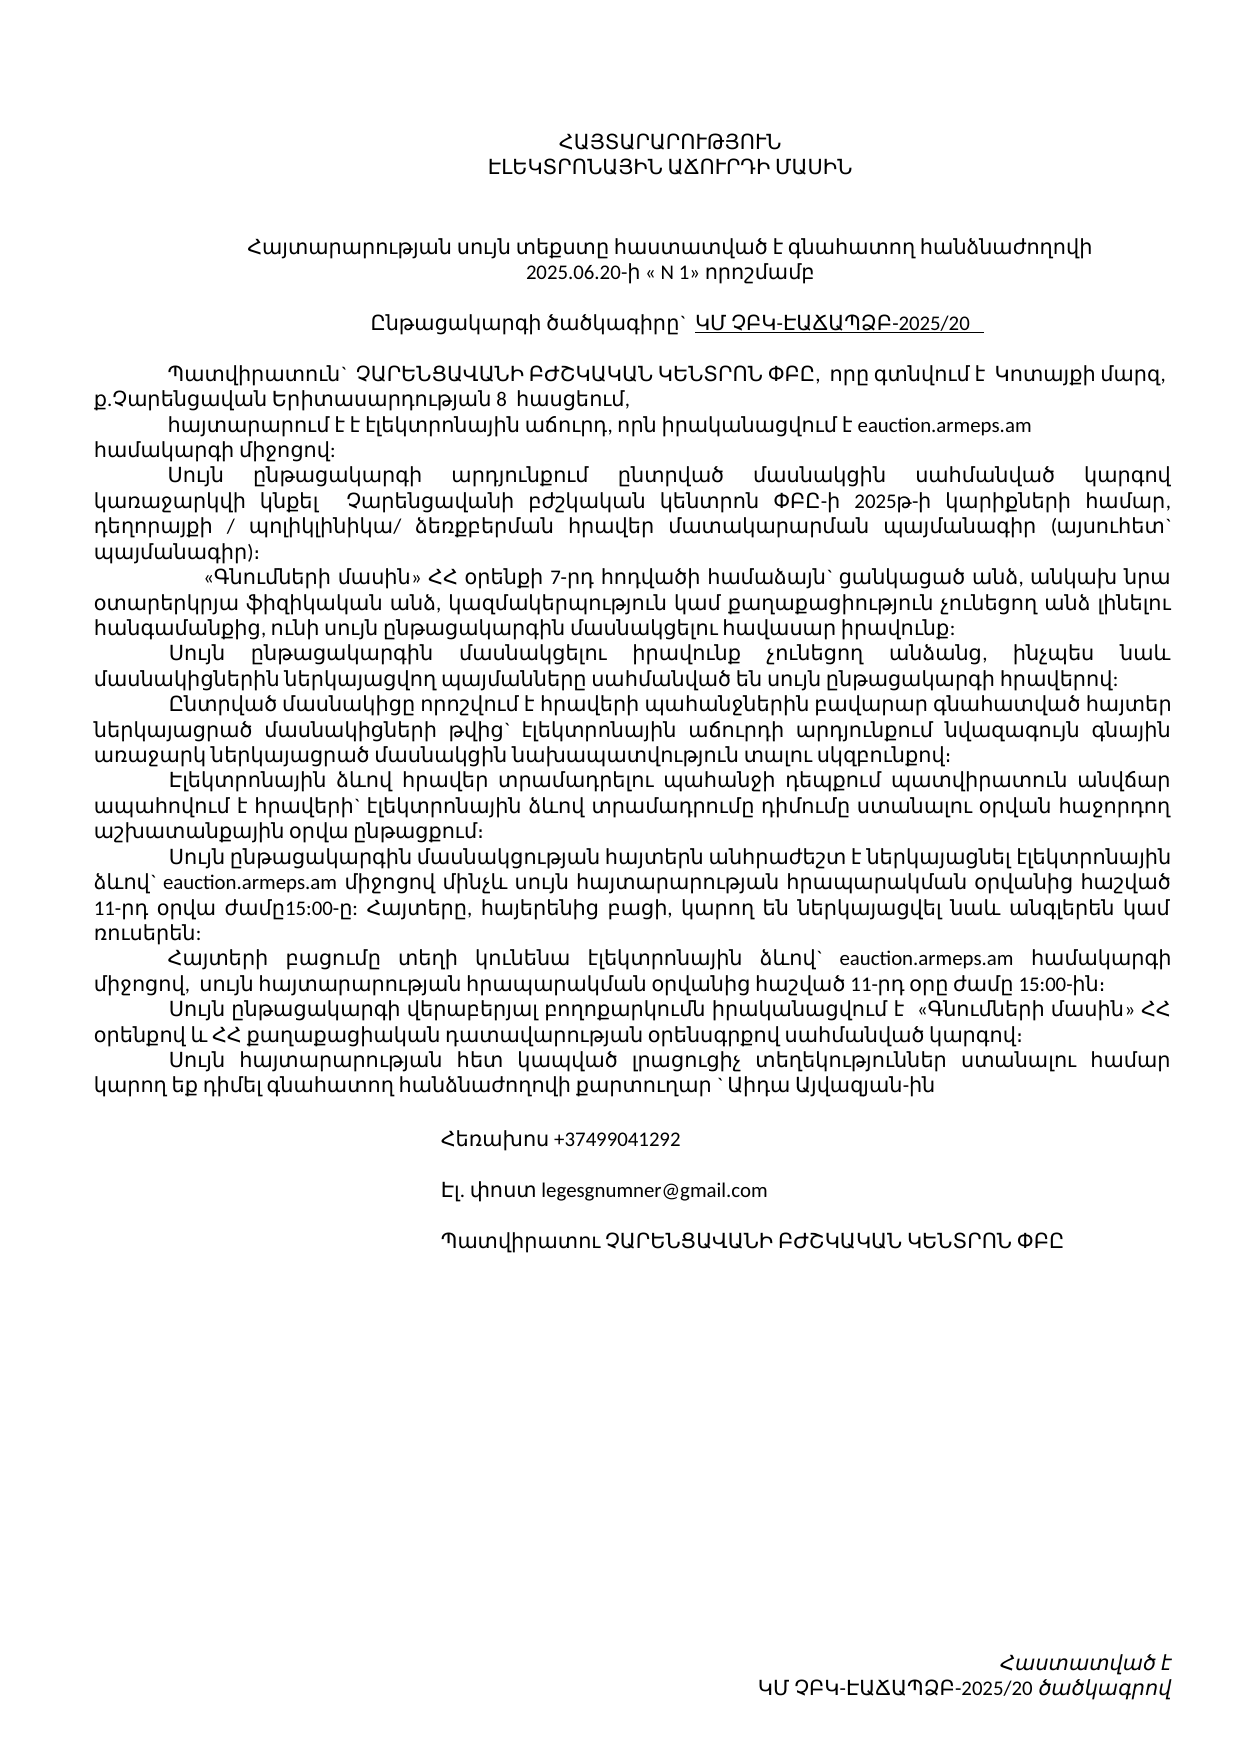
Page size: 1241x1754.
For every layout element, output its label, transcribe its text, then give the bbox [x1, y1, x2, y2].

text ՀԱՅՏԱՐԱՐՈՒԹՅՈՒՆ [94, 129, 1171, 154]
text հայտարարում է է էլեկտրոնային աճուրդ, որն իրականացվում է eauction.armeps.am համակարգի միջոցով: [94, 412, 1171, 463]
text Հեռախոս +37499041292 [94, 1126, 1171, 1152]
text Էլեկտրոնային ձևով հրավեր տրամադրելու պահանջի դեպքում պատվիրատուն անվճար ապահովում է հրավերի` էլեկտրոնային ձևով տրամադրումը դիմումը ստանալու օրվան հաջորդող աշխատանքային օրվա ընթացքում։ [94, 768, 1171, 844]
text ԿՄ ՉԲԿ-ԷԱՃԱՊՁԲ-2025/20 ծածկագրով [94, 1675, 1171, 1701]
text Ընթացակարգի ծածկագիրը` ԿՄ ՉԲԿ-ԷԱՃԱՊՁԲ-2025/20 [94, 310, 1171, 336]
text Սույն ընթացակարգին մասնակցելու իրավունք չունեցող անձանց, ինչպես նաև մասնակիցներին ներկայացվող պայմանները սահմանված են սույն ընթացակարգի հրավերով: [94, 641, 1171, 691]
text Հայտերի բացումը տեղի կունենա էլեկտրոնային ձևով` eauction.armeps.am համակարգի միջոցով, սույն հայտարարության հրապարակման օրվանից հաշված 11-րդ օրը ժամը 15:00-ին։ [94, 946, 1171, 996]
text Սույն ընթացակարգի արդյունքում ընտրված մասնակցին սահմանված կարգով կառաջարկվի կնքել Չարենցավանի բժշկական կենտրոն ՓԲԸ-ի 2025թ-ի կարիքների համար, դեղորայքի / պոլիկլինիկա/ ձեռքբերման հրավեր մատակարարման պայմանագիր (այսուհետ` պայմանագիր)։ [94, 463, 1171, 564]
text Սույն ընթացակարգին մասնակցության հայտերն անհրաժեշտ է ներկայացնել էլեկտրոնային ձևով` eauction.armeps.am միջոցով մինչև սույն հայտարարության հրապարակման օրվանից հաշված 11-րդ օրվա ժամը15:00-ը: Հայտերը, հայերենից բացի, կարող են ներկայացվել նաև անգլերեն կամ ռուսերեն: [94, 844, 1171, 946]
text Պատվիրատուն` ՉԱՐԵՆՑԱՎԱՆԻ ԲԺՇԿԱԿԱՆ ԿԵՆՏՐՈՆ ՓԲԸ, որը գտնվում է Կոտայքի մարզ, ք.Չարենցավան Երիտասարդության 8 հասցեում, [94, 361, 1171, 412]
text Սույն ընթացակարգի վերաբերյալ բողոքարկումն իրականացվում է «Գնումների մասին» ՀՀ օրենքով և ՀՀ քաղաքացիական դատավարության օրենսգրքով սահմանված կարգով։ [94, 996, 1171, 1047]
text 2025.06.20 -ի « N 1» որոշմամբ [94, 259, 1171, 285]
text «Գնումների մասին» ՀՀ օրենքի 7-րդ հոդվածի համաձայն` ցանկացած անձ, անկախ նրա օտարերկրյա ֆիզիկական անձ, կազմակերպություն կամ քաղաքացիություն չունեցող անձ լինելու հանգամանքից, ունի սույն ընթացակարգին մասնակցելու հավասար իրավունք: [94, 564, 1171, 641]
text Պատվիրատու ՉԱՐԵՆՑԱՎԱՆԻ ԲԺՇԿԱԿԱՆ ԿԵՆՏՐՈՆ ՓԲԸ [94, 1228, 1171, 1253]
text Էլ. փոստ legesgnumner@gmail.com [94, 1177, 1171, 1203]
text Հայտարարության սույն տեքստը հաստատված է գնահատող հանձնաժողովի [94, 234, 1171, 259]
text Հաստատված է [94, 1650, 1171, 1675]
text ԷԼԵԿՏՐՈՆԱՅԻՆ ԱՃՈՒՐԴԻ ՄԱՍԻՆ [94, 154, 1171, 180]
text Ընտրված մասնակիցը որոշվում է հրավերի պահանջներին բավարար գնահատված հայտեր ներկայացրած մասնակիցների թվից` էլեկտրոնային աճուրդի արդյունքում նվազագույն գնային առաջարկ ներկայացրած մասնակցին նախապատվություն տալու սկզբունքով։ [94, 691, 1171, 768]
text Սույն հայտարարության հետ կապված լրացուցիչ տեղեկություններ ստանալու համար կարող եք դիմել գնահատող հանձնաժողովի քարտուղար ` Աիդա Այվազյան-ին [94, 1047, 1171, 1098]
